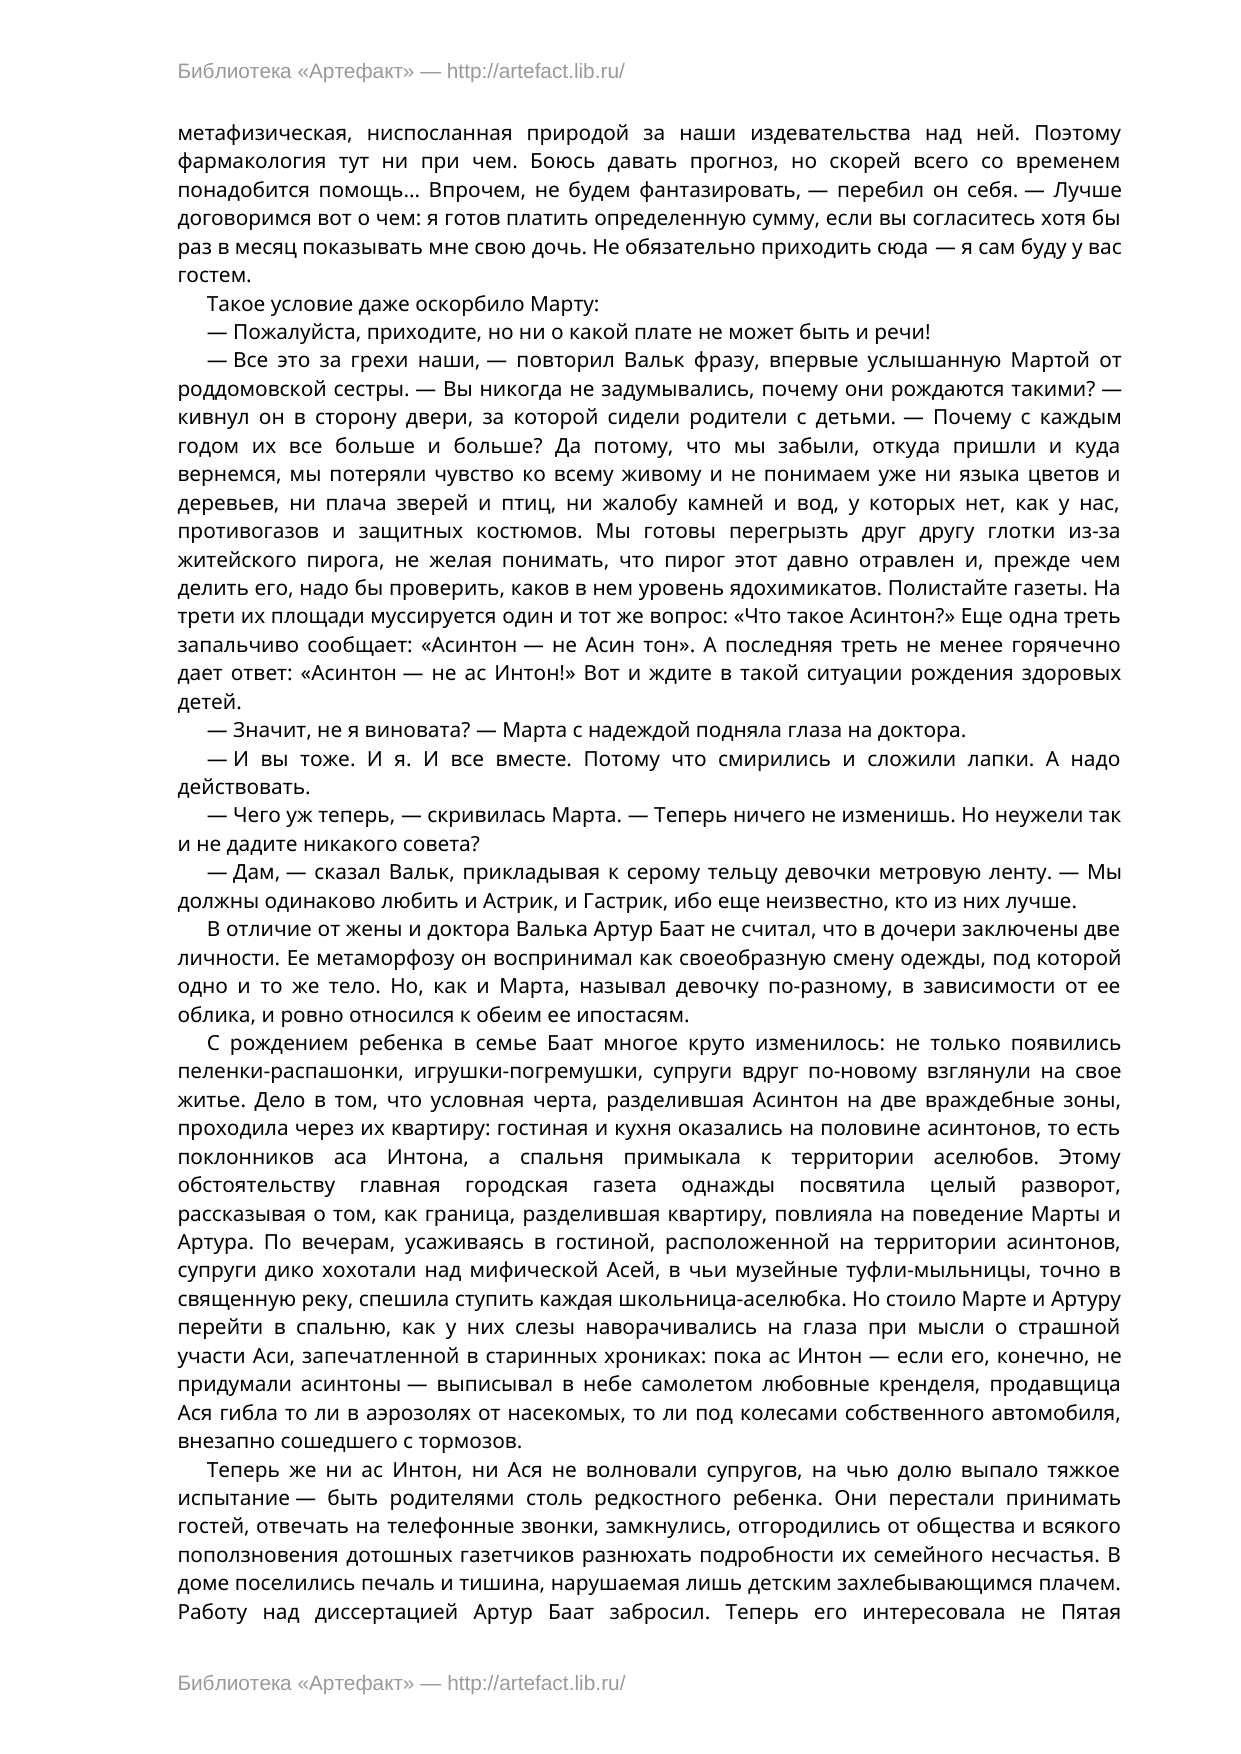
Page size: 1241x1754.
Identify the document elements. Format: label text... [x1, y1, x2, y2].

text — И вы тоже. И я. И все вместе. Потому что смирились и сложили лапки. А надо действовать. [177, 744, 1122, 801]
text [177, 1455, 1122, 1625]
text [177, 118, 1122, 289]
text Такое условие даже оскорбило Марту: [177, 289, 1122, 317]
text В отличие от жены и доктора Валька Артур Баат не считал, что в дочери заключены две личности. Ее метаморфозу он воспринимал как своеобразную смену одежды, под которой одно и то же тело. Но, как и Марта, называл девочку по-разному, в зависимости от ее облика, и ровно относился к обеим ее ипостасям. [177, 914, 1122, 1028]
text — Чего уж теперь, — скривилась Марта. — Теперь ничего не изменишь. Но неужели так и не дадите никакого совета? [177, 801, 1122, 857]
text — Пожалуйста, приходите, но ни о какой плате не может быть и речи! [177, 317, 1122, 346]
text — Значит, не я виновата? — Марта с надеждой подняла глаза на доктора. [177, 715, 1122, 744]
text — Дам, — сказал Вальк, прикладывая к серому тельцу девочки метровую ленту. — Мы должны одинаково любить и Астрик, и Гастрик, ибо еще неизвестно, кто из них лучше. [177, 857, 1122, 914]
text — Все это за грехи наши, — повторил Вальк фразу, впервые услышанную Мартой от роддомовской сестры. — Вы никогда не задумывались, почему они рождаются такими? — кивнул он в сторону двери, за которой сидели родители с детьми. — Почему с каждым годом их все больше и больше? Да потому, что мы забыли, откуда пришли и куда вернемся, мы потеряли чувство ко всему живому и не понимаем уже ни языка цветов и деревьев, ни плача зверей и птиц, ни жалобу камней и вод, у которых нет, как у нас, противогазов и защитных костюмов. Мы готовы перегрызть друг другу глотки из-за житейского пирога, не желая понимать, что пирог этот давно отравлен и, прежде чем делить его, надо бы проверить, каков в нем уровень ядохимикатов. Полистайте газеты. На трети их площади муссируется один и тот же вопрос: «Что такое Асинтон?» Еще одна треть запальчиво сообщает: «Асинтон — не Асин тон». А последняя треть не менее горячечно дает ответ: «Асинтон — не ас Интон!» Вот и ждите в такой ситуации рождения здоровых детей. [177, 346, 1122, 715]
text С рождением ребенка в семье Баат многое круто изменилось: не только появились пеленки-распашонки, игрушки-погремушки, супруги вдруг по-новому взглянули на свое житье. Дело в том, что условная черта, разделившая Асинтон на две враждебные зоны, проходила через их квартиру: гостиная и кухня оказались на половине асинтонов, то есть поклонников аса Интона, а спальня примыкала к территории аселюбов. Этому обстоятельству главная городская газета однажды посвятила целый разворот, рассказывая о том, как граница, разделившая квартиру, повлияла на поведение Марты и Артура. По вечерам, усаживаясь в гостиной, расположенной на территории асинтонов, супруги дико хохотали над мифической Асей, в чьи музейные туфли-мыльницы, точно в священную реку, спешила ступить каждая школьница-аселюбка. Но стоило Марте и Артуру перейти в спальню, как у них слезы наворачивались на глаза при мысли о страшной участи Аси, запечатленной в старинных хрониках: пока ас Интон — если его, конечно, не придумали асинтоны — выписывал в небе самолетом любовные кренделя, продавщица Ася гибла то ли в аэрозолях от насекомых, то ли под колесами собственного автомобиля, внезапно сошедшего с тормозов. [177, 1028, 1122, 1455]
